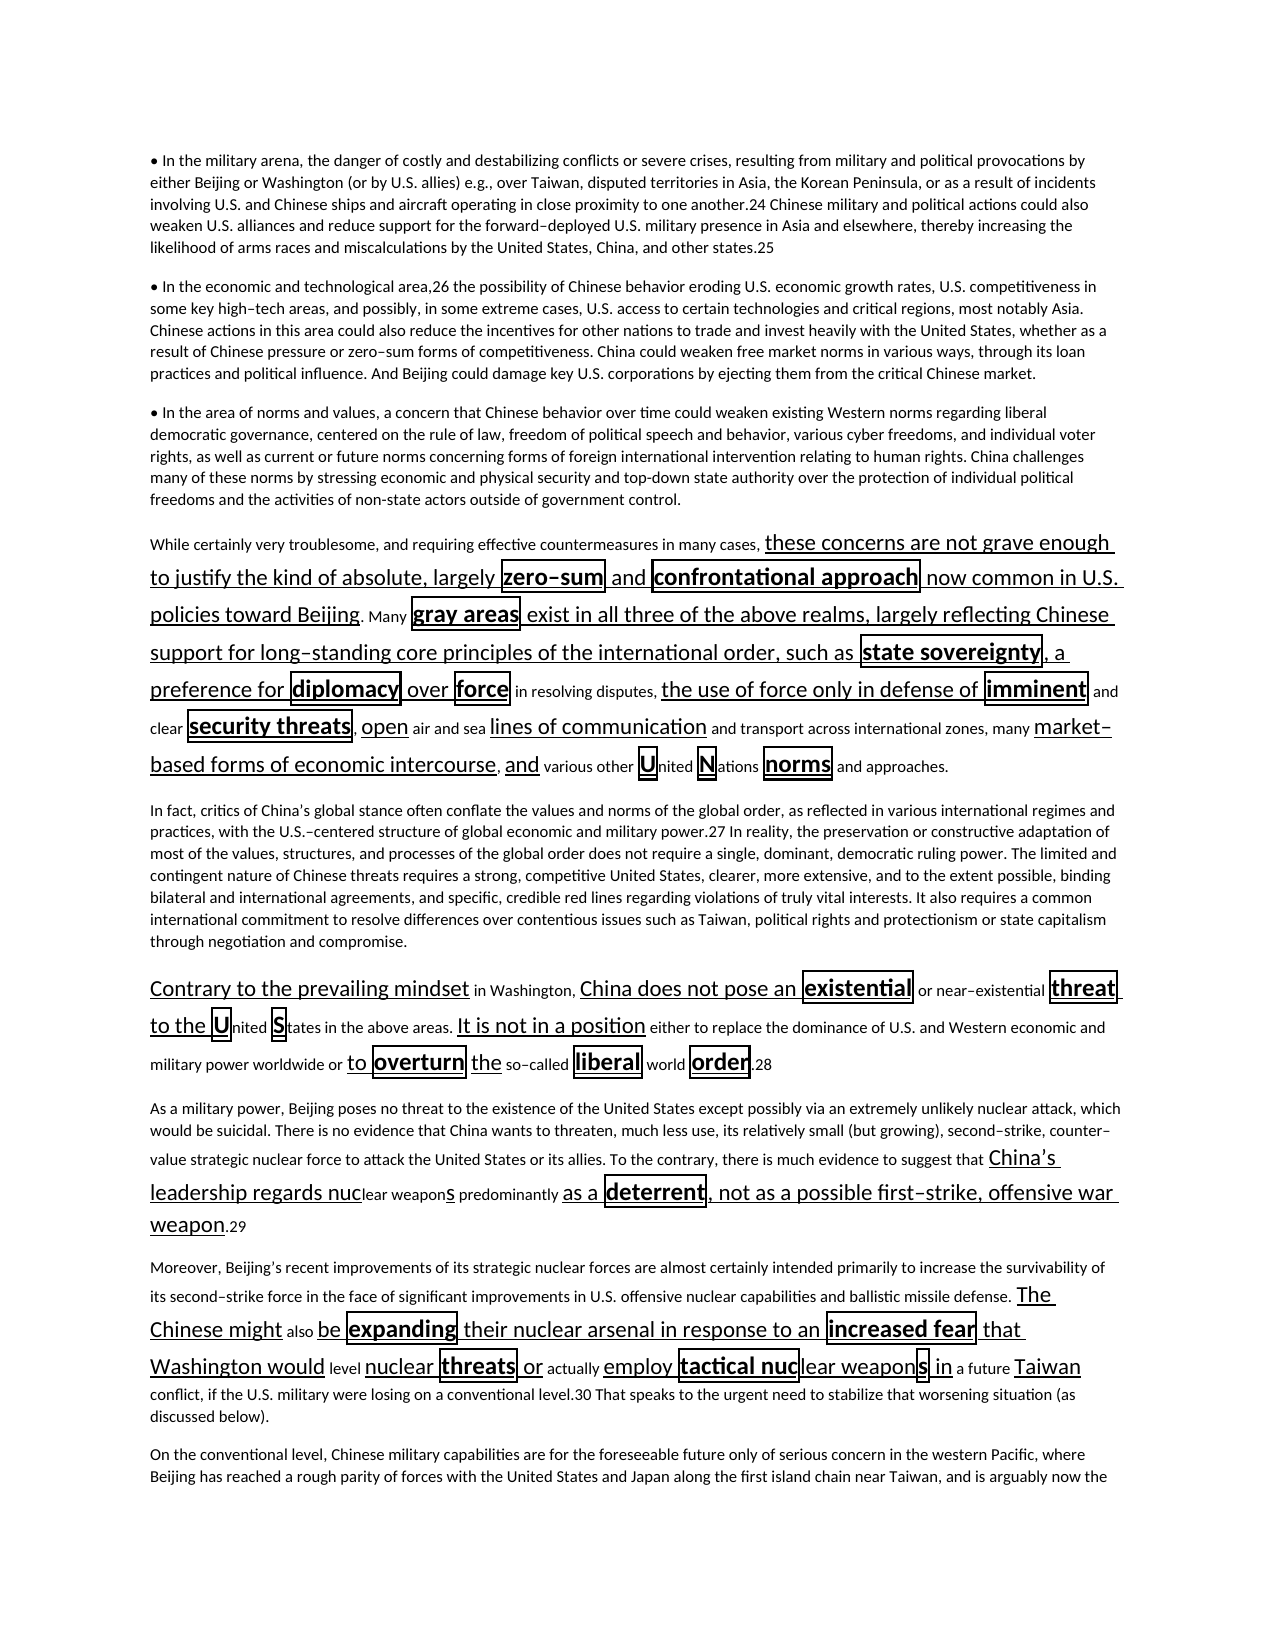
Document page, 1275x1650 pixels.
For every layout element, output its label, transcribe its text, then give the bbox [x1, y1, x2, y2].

text In fact, critics of China’s global stance often conflate the values and norms of the global order, as reflected in various international regimes and practices, with the U.S.–centered structure of global economic and military power.27 In reality, the preservation or constructive adaptation of most of the values, structures, and processes of the global order does not require a single, dominant, democratic ruling power. The limited and contingent nature of Chinese threats requires a strong, competitive United States, clearer, more extensive, and to the extent possible, binding bilateral and international agreements, and specific, credible red lines regarding violations of truly vital interests. It also requires a common international commitment to resolve differences over contentious issues such as Taiwan, political rights and protectionism or state capitalism through negotiation and compromise. [150, 800, 1125, 951]
text Contrary to the prevailing mindset in Washington, China does not pose an existential or near–existential threat to the United States in the above areas. It is not in a position either to replace the dominance of U.S. and Western economic and military power worldwide or to overturn the so–called liberal world order.28 [150, 970, 1125, 1079]
text Moreover, Beijing’s recent improvements of its strategic nuclear forces are almost certainly intended primarily to increase the survivability of its second–strike force in the face of significant improvements in U.S. offensive nuclear capabilities and ballistic missile defense. The Chinese might also be expanding their nuclear arsenal in response to an increased fear that Washington would level nuclear threats or actually employ tactical nuclear weapons in a future Taiwan conflict, if the U.S. military were losing on a conventional level.30 That speaks to the urgent need to stabilize that worsening situation (as discussed below). [150, 1257, 1125, 1426]
text While certainly very troublesome, and requiring effective countermeasures in many cases, these concerns are not grave enough to justify the kind of absolute, largely zero–sum and confrontational approach now common in U.S. policies toward Beijing. Many gray areas exist in all three of the above realms, largely reflecting Chinese support for long–standing core principles of the international order, such as state sovereignty, a preference for diplomacy over force in resolving disputes, the use of force only in defense of imminent and clear security threats, open air and sea lines of communication and transport across international zones, many market–based forms of economic intercourse, and various other United Nations norms and approaches. [150, 528, 1125, 781]
text • In the area of norms and values, a concern that Chinese behavior over time could weaken existing Western norms regarding liberal democratic governance, centered on the rule of law, freedom of political speech and behavior, various cyber freedoms, and individual voter rights, as well as current or future norms concerning forms of foreign international intervention relating to human rights. China challenges many of these norms by stressing economic and physical security and top-down state authority over the protection of individual political freedoms and the activities of non-state actors outside of government control. [150, 402, 1125, 510]
text • In the economic and technological area,26 the possibility of Chinese behavior eroding U.S. economic growth rates, U.S. competitiveness in some key high–tech areas, and possibly, in some extreme cases, U.S. access to certain technologies and critical regions, most notably Asia. Chinese actions in this area could also reduce the incentives for other nations to trade and invest heavily with the United States, whether as a result of Chinese pressure or zero–sum forms of competitiveness. China could weaken free market norms in various ways, through its loan practices and political influence. And Beijing could damage key U.S. corporations by ejecting them from the critical Chinese market. [150, 276, 1125, 384]
text • In the military arena, the danger of costly and destabilizing conflicts or severe crises, resulting from military and political provocations by either Beijing or Washington (or by U.S. allies) e.g., over Taiwan, disputed territories in Asia, the Korean Peninsula, or as a result of incidents involving U.S. and Chinese ships and aircraft operating in close proximity to one another.24 Chinese military and political actions could also weaken U.S. alliances and reduce support for the forward–deployed U.S. military presence in Asia and elsewhere, thereby increasing the likelihood of arms races and miscalculations by the United States, China, and other states.25 [150, 150, 1125, 258]
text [150, 1445, 1125, 1487]
text As a military power, Beijing poses no threat to the existence of the United States except possibly via an extremely unlikely nuclear attack, which would be suicidal. There is no evidence that China wants to threaten, much less use, its relatively small (but growing), second–strike, counter–value strategic nuclear force to attack the United States or its allies. To the contrary, there is much evidence to suggest that China’s leadership regards nuclear weapons predominantly as a deterrent, not as a possible first–strike, offensive war weapon.29 [150, 1098, 1125, 1238]
